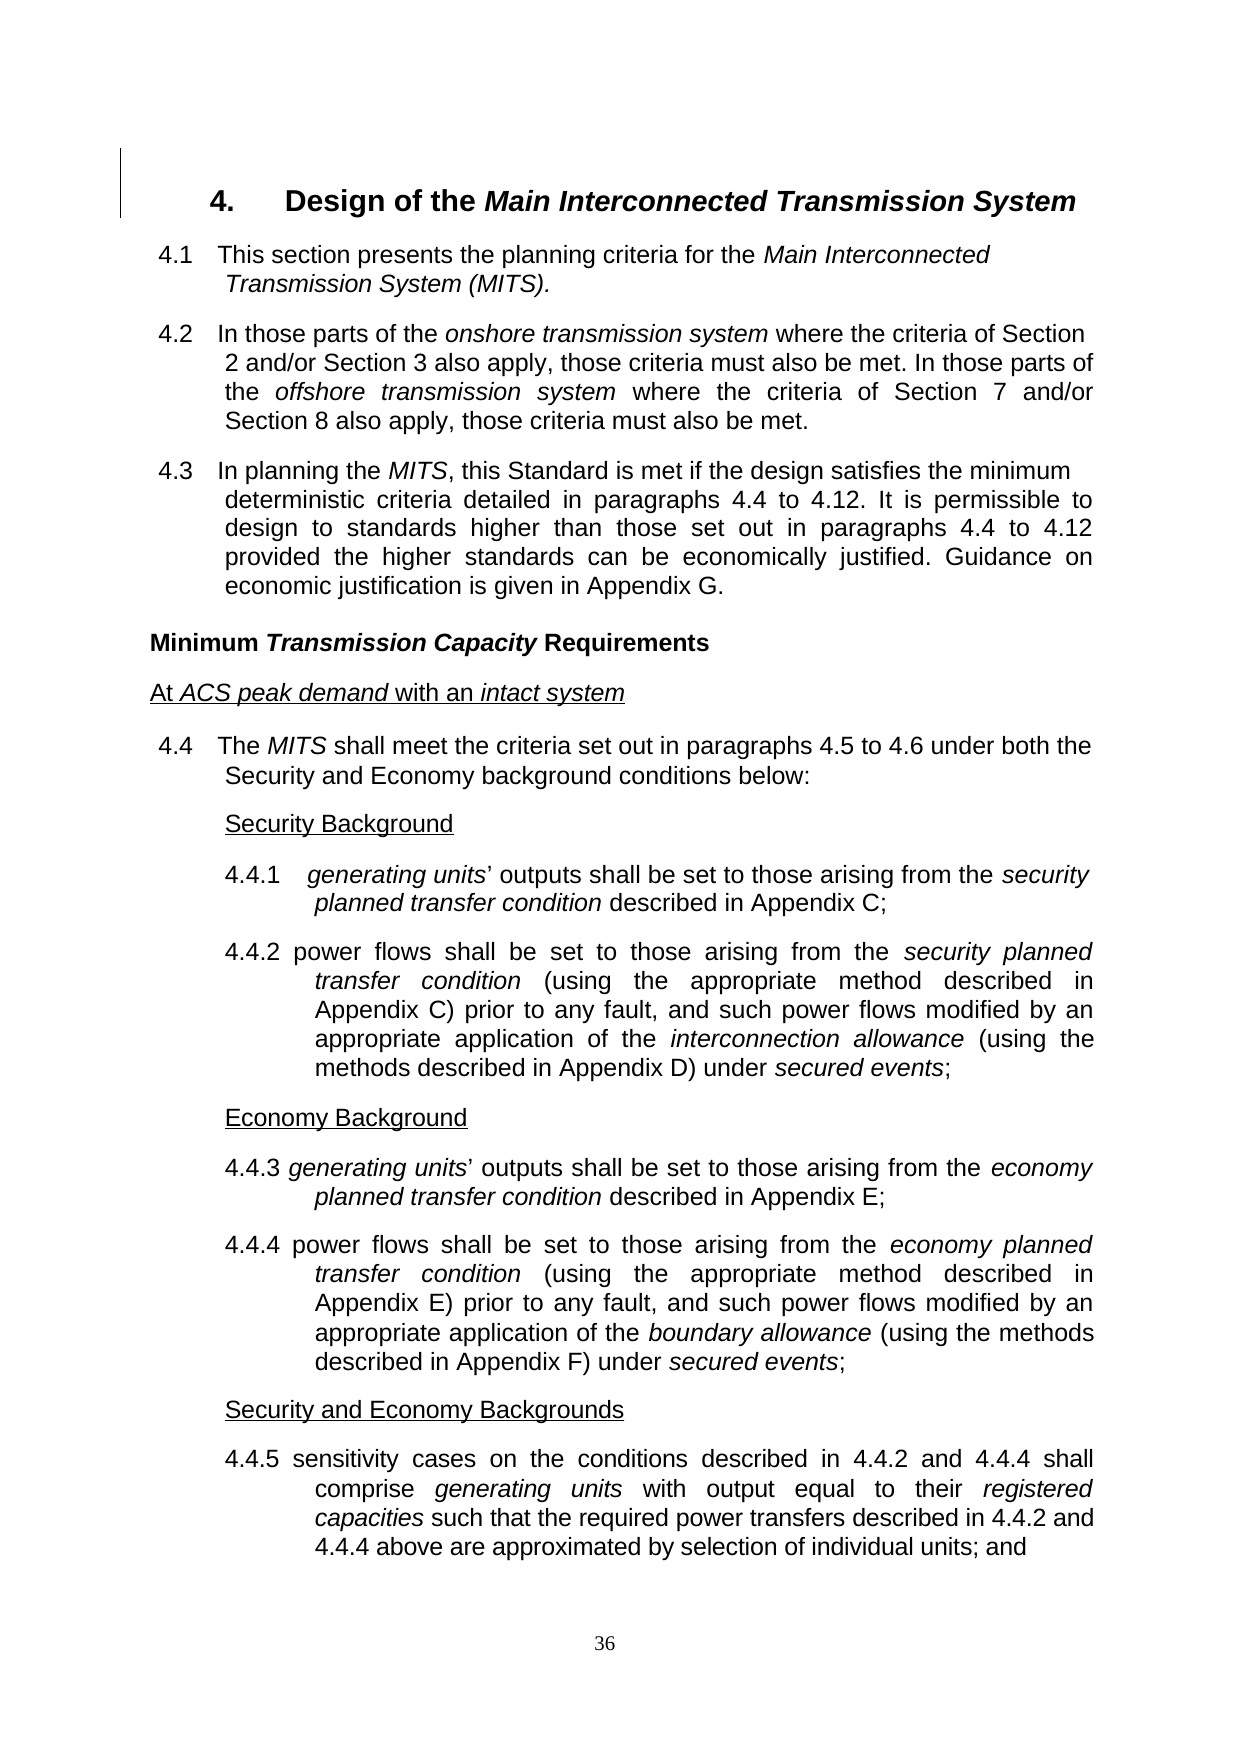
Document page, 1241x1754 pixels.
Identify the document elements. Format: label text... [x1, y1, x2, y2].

text 4.4.5 sensitivity cases on the conditions described in 4.4.2 and 4.4.4 shall comprise generating units with output equal to their registered capacities such that the required power transfers described in 4.4.2 and 4.4.4 above are approximated by selection of individual units; and [224, 1445, 1095, 1561]
text planned transfer condition described in Appendix C; [314, 889, 1110, 917]
text Minimum Transmission Capacity Requirements At ACS peak demand with an intact system [149, 612, 712, 712]
text 4.4.1 generating units’ outputs shall be set to those arising from the security [224, 860, 1110, 889]
text Transmission System (MITS). [224, 270, 1110, 298]
text Economy Background [224, 1103, 1110, 1132]
text 4.4 The MITS shall meet the criteria set out in paragraphs 4.5 to 4.6 under both the [149, 731, 1110, 760]
text 2 and/or Section 3 also apply, those criteria must also be met. In those parts of the offshore transmission system where the criteria of Section 7 and/or Section 8 also apply, those criteria must also be met. [224, 348, 1095, 435]
text 4.2 In those parts of the onshore transmission system where the criteria of Section [149, 319, 1110, 348]
text 4.4.4 power flows shall be set to those arising from the economy planned transfer condition (using the appropriate method described in Appendix E) prior to any fault, and such power flows modified by an appropriate application of the boundary allowance (using the methods described in Appendix F) under secured events; [224, 1231, 1095, 1376]
text deterministic criteria detailed in paragraphs 4.4 to 4.12. It is permissible to design to standards higher than those set out in paragraphs 4.4 to 4.12 provided the higher standards can be economically justified. Guidance on economic justification is given in Appendix G. [224, 485, 1095, 600]
text Security and Economy background conditions below: [224, 761, 1110, 790]
text Security Background [224, 810, 1110, 838]
text Security and Economy Backgrounds [224, 1395, 1110, 1424]
text 4. Design of the Main Interconnected Transmission System [134, 183, 1110, 217]
text 4.3 In planning the MITS, this Standard is met if the design satisfies the minimum [149, 456, 1110, 485]
text 4.1 This section presents the planning criteria for the Main Interconnected [149, 241, 1110, 270]
text 4.4.2 power flows shall be set to those arising from the security planned transfer condition (using the appropriate method described in Appendix C) prior to any fault, and such power flows modified by an appropriate application of the interconnection allowance (using the methods described in Appendix D) under secured events; [224, 937, 1095, 1082]
text 4.4.3 generating units’ outputs shall be set to those arising from the economy planned transfer condition described in Appendix E; [224, 1153, 1095, 1211]
